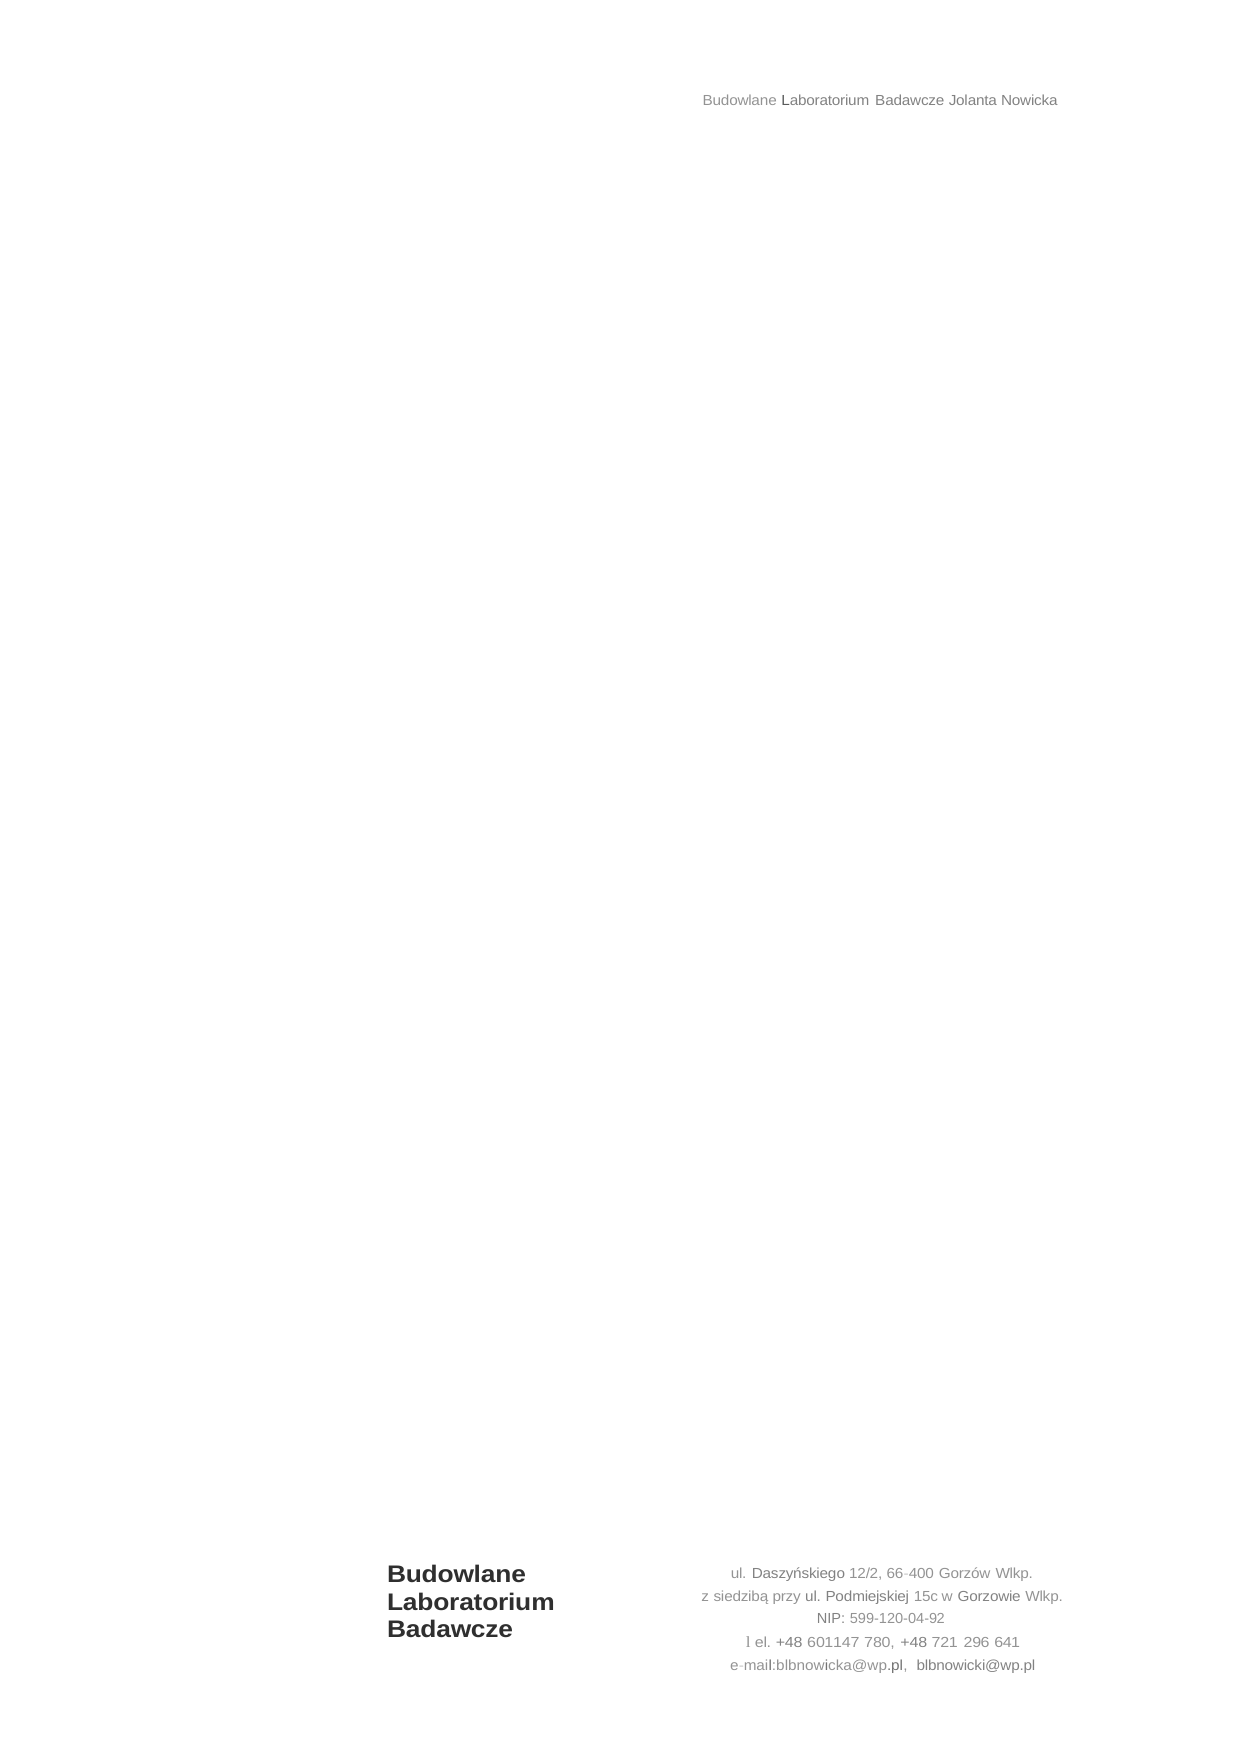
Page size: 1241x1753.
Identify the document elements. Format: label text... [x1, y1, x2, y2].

text Budowlane Laboratorium Badawcze Jolanta Nowicka [702, 92, 1221, 109]
